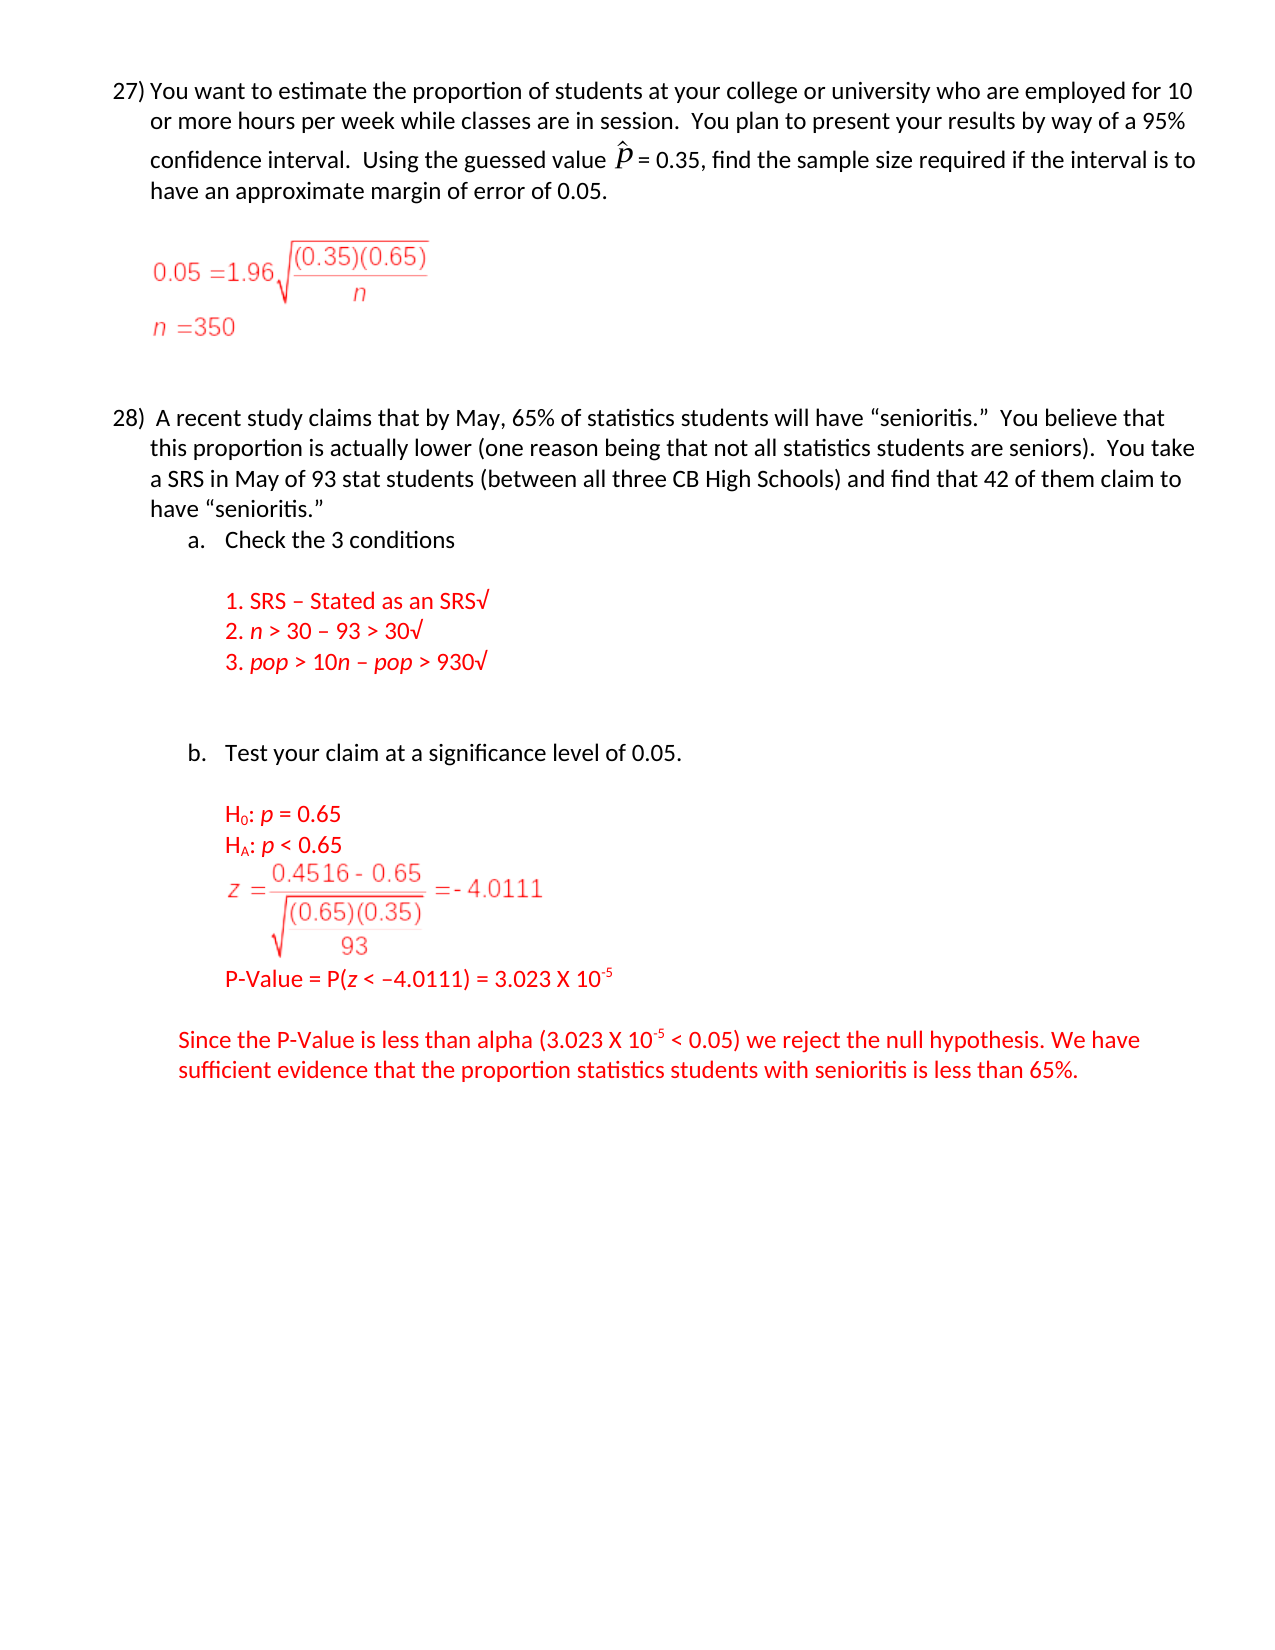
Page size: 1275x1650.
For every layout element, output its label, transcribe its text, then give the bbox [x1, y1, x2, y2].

text 1. SRS – Stated as an SRS√ [150, 585, 1200, 616]
list A recent study claims that by May, 65% of statistics students will have “senioritis.” You believe that this proportion is actually lower (one reason being that not all statistics students are seniors). You take a SRS in May of 93 stat students (between all three CB High Schools) and find that 42 of them claim to have “senioritis.” [112, 402, 1200, 524]
text Since the P-Value is less than alpha (3.023 X 10-5 < 0.05) we reject the null hypothesis. We have sufficient evidence that the proportion statistics students with senioritis is less than 65%. [178, 1024, 1200, 1085]
list Test your claim at a significance level of 0.05. [187, 738, 1200, 768]
text P-Value = P(z < –4.0111) = 3.023 X 10-5 [150, 963, 1200, 993]
text 2. n > 30 – 93 > 30√ [225, 616, 1200, 646]
text 3. pop > 10n – pop > 930√ [150, 646, 1200, 677]
text HA: p < 0.65 [225, 829, 1200, 860]
text H0: p = 0.65 [150, 799, 1200, 829]
list You want to estimate the proportion of students at your college or university who are employed for 10 or more hours per week while classes are in session. You plan to present your results by way of a 95% confidence interval. Using the guessed value = 0.35, find the sample size required if the interval is to have an approximate margin of error of 0.05. [112, 75, 1200, 206]
list Check the 3 conditions [187, 524, 1200, 554]
